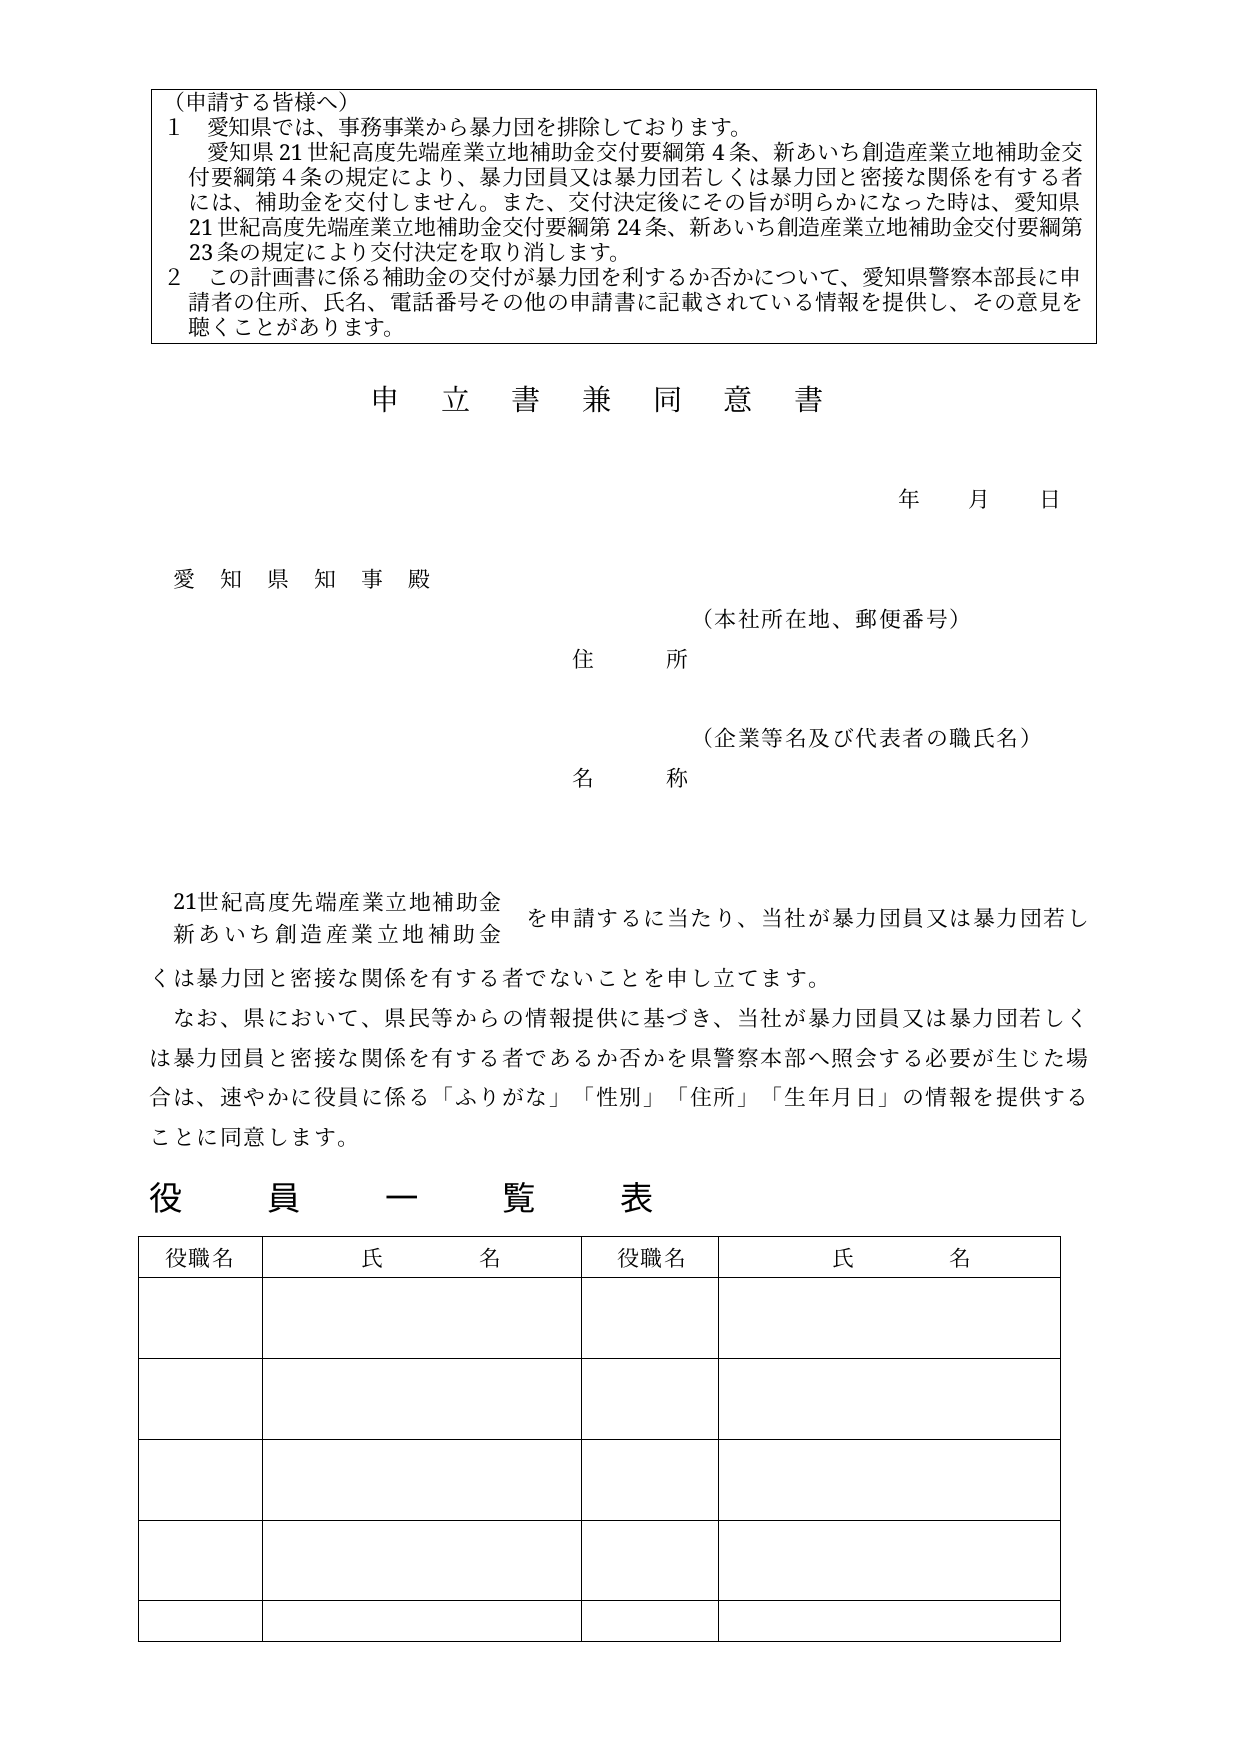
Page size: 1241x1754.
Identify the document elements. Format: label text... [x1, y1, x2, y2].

table_cell [582, 1521, 718, 1600]
table_cell [139, 1440, 262, 1519]
table_header 氏 名 [263, 1237, 581, 1277]
text 愛 知 県 知 事 殿 [149, 558, 1091, 598]
text 申 立 書 兼 同 意 書 [149, 358, 1063, 438]
table_cell [139, 1521, 262, 1600]
table_header 役職名 [139, 1237, 262, 1277]
table_cell [263, 1278, 581, 1358]
table_cell [139, 1278, 262, 1358]
table_cell [719, 1521, 1060, 1600]
table_cell [719, 1601, 1060, 1641]
table_header 氏 名 [719, 1237, 1060, 1277]
text 役 員 一 覧 表 [149, 1156, 1091, 1236]
table_cell [263, 1521, 581, 1600]
table_header 役職名 [582, 1237, 718, 1277]
table_cell [582, 1278, 718, 1358]
table_cell [719, 1359, 1060, 1439]
table_cell [263, 1601, 581, 1641]
text 年 月 日 [149, 478, 1063, 518]
text 21世紀高度先端産業立地補助金 新あいち創造産業立地補助金を申請するに当たり、当社が暴力団員又は暴力団若しくは暴力団と密接な関係を有する者でないことを申し立てます。 [149, 877, 1091, 997]
table_cell [263, 1359, 581, 1439]
table_cell [139, 1359, 262, 1439]
text なお、県において、県民等からの情報提供に基づき、当社が暴力団員又は暴力団若しくは暴力団員と密接な関係を有する者であるか否かを県警察本部へ照会する必要が生じた場合は、速やかに役員に係る「ふりがな」「性別」「住所」「生年月日」の情報を提供することに同意します。 [149, 997, 1091, 1156]
text （本社所在地、郵便番号） [599, 598, 1091, 638]
table_cell [582, 1359, 718, 1439]
table_cell [582, 1440, 718, 1519]
text 名 称 [149, 757, 1091, 797]
table_cell [582, 1601, 718, 1641]
text 住 所 [149, 638, 1091, 677]
table_cell [263, 1440, 581, 1519]
table_cell [719, 1278, 1060, 1358]
table_cell [139, 1601, 262, 1641]
text （企業等名及び代表者の職氏名） [599, 717, 1091, 757]
table_cell [719, 1440, 1060, 1519]
